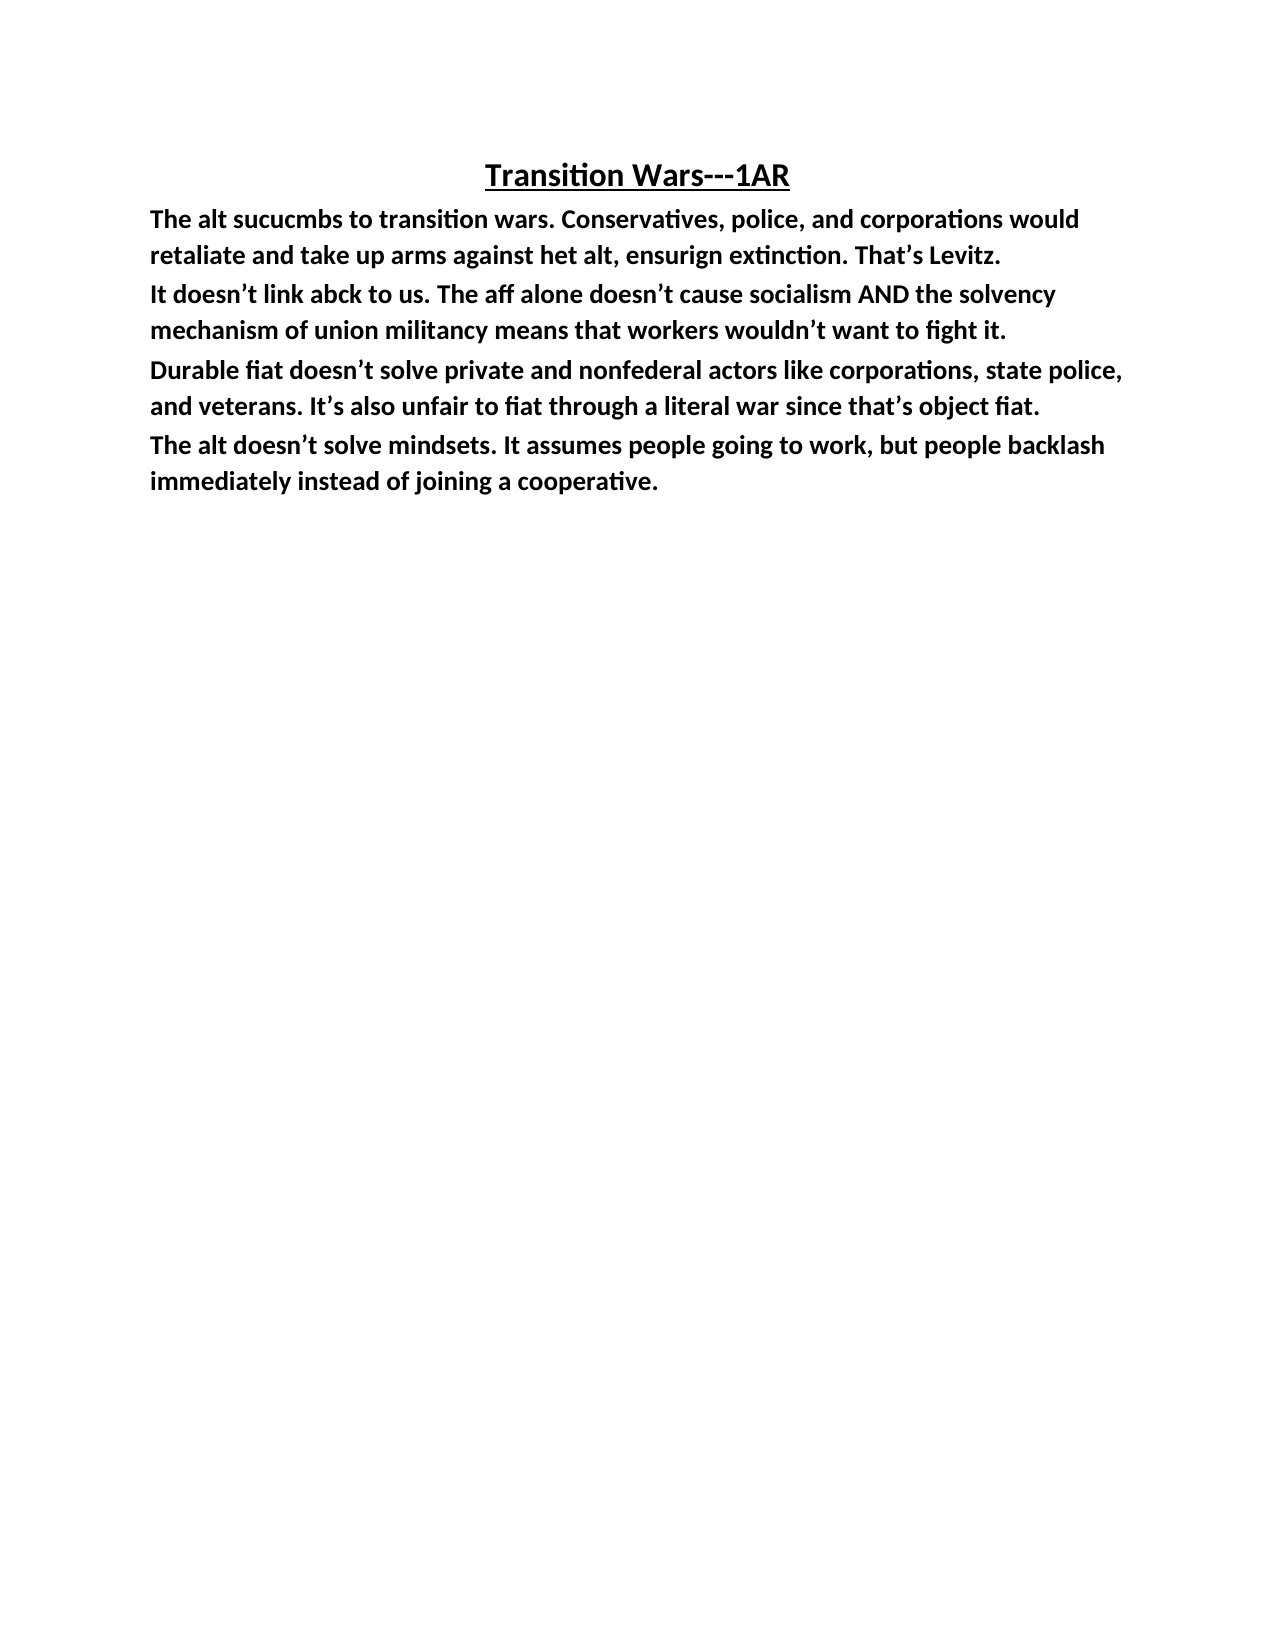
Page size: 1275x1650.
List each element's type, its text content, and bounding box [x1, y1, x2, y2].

text Durable fiat doesn’t solve private and nonfederal actors like corporations, state police, and veterans. It’s also unfair to fiat through a literal war since that’s object fiat. [150, 353, 1125, 422]
text The alt sucucmbs to transition wars. Conservatives, police, and corporations would retaliate and take up arms against het alt, ensurign extinction. That’s Levitz. [150, 202, 1125, 271]
text It doesn’t link abck to us. The aff alone doesn’t cause socialism AND the solvency mechanism of union militancy means that workers wouldn’t want to fight it. [150, 278, 1125, 346]
text The alt doesn’t solve mindsets. It assumes people going to work, but people backlash immediately instead of joining a cooperative. [150, 428, 1125, 497]
subtitle Transition Wars---1AR [150, 154, 1125, 195]
